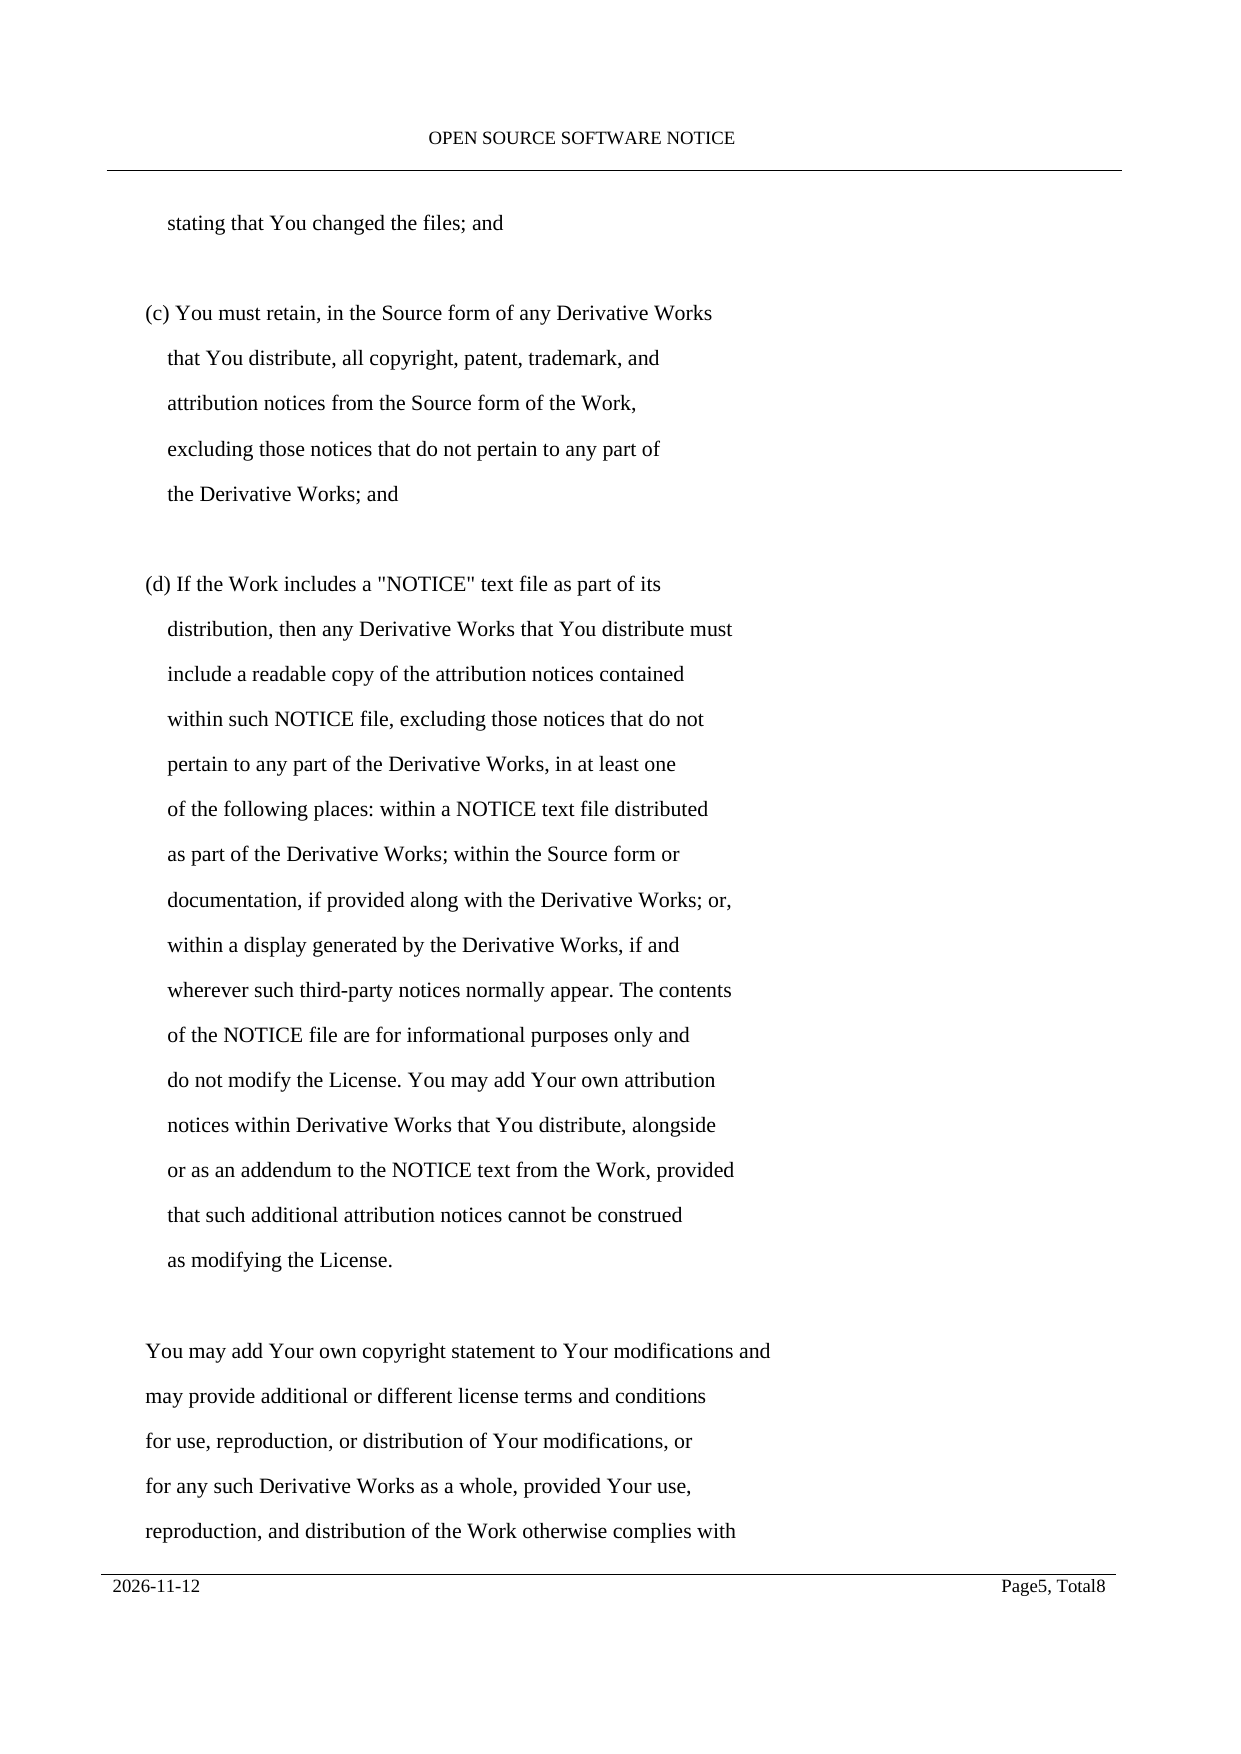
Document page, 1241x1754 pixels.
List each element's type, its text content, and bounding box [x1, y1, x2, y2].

text that such additional attribution notices cannot be construed [112, 1199, 1128, 1231]
text notices within Derivative Works that You distribute, alongside [112, 1108, 1128, 1141]
text (d) If the Work includes a "NOTICE" text file as part of its [112, 567, 1128, 600]
text stating that You changed the files; and [112, 206, 1128, 239]
text distribution, then any Derivative Works that You distribute must [112, 612, 1128, 645]
text excluding those notices that do not pertain to any part of [112, 432, 1128, 464]
text within such NOTICE file, excluding those notices that do not [112, 702, 1128, 735]
text that You distribute, all copyright, patent, trademark, and [112, 342, 1128, 374]
text of the NOTICE file are for informational purposes only and [112, 1018, 1128, 1051]
text as part of the Derivative Works; within the Source form or [112, 838, 1128, 870]
text as modifying the License. [112, 1244, 1128, 1276]
text do not modify the License. You may add Your own attribution [112, 1063, 1128, 1096]
text You may add Your own copyright statement to Your modifications and [112, 1334, 1128, 1366]
text within a display generated by the Derivative Works, if and [112, 928, 1128, 961]
text pertain to any part of the Derivative Works, in at least one [112, 748, 1128, 780]
text reproduction, and distribution of the Work otherwise complies with [112, 1514, 1128, 1547]
text or as an addendum to the NOTICE text from the Work, provided [112, 1153, 1128, 1186]
text wherever such third-party notices normally appear. The contents [112, 973, 1128, 1006]
text the Derivative Works; and [112, 477, 1128, 509]
text documentation, if provided along with the Derivative Works; or, [112, 883, 1128, 915]
text include a readable copy of the attribution notices contained [112, 657, 1128, 690]
text attribution notices from the Source form of the Work, [112, 387, 1128, 419]
text for any such Derivative Works as a whole, provided Your use, [112, 1469, 1128, 1502]
text for use, reproduction, or distribution of Your modifications, or [112, 1424, 1128, 1457]
text (c) You must retain, in the Source form of any Derivative Works [112, 297, 1128, 329]
text of the following places: within a NOTICE text file distributed [112, 793, 1128, 825]
text may provide additional or different license terms and conditions [112, 1379, 1128, 1412]
